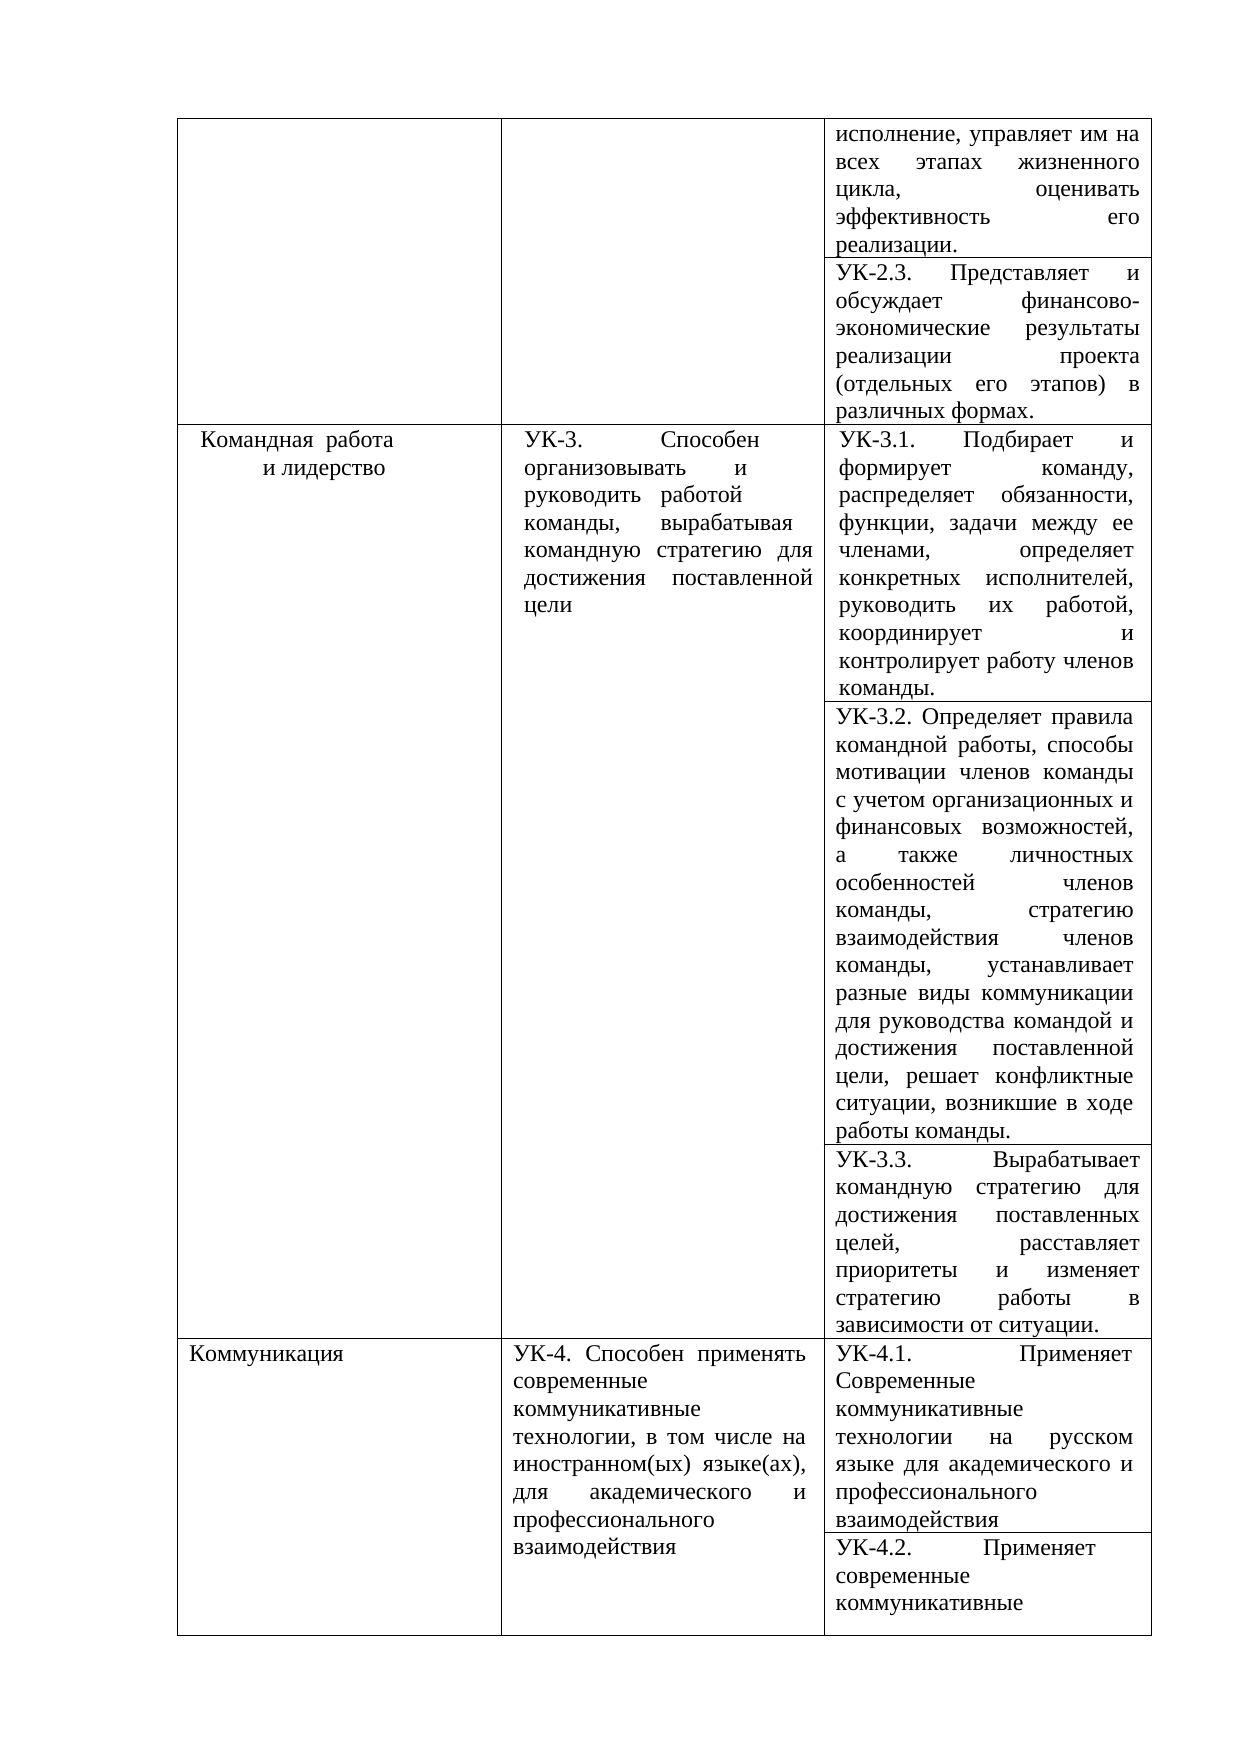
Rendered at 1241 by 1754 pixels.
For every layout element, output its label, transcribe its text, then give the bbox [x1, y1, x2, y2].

table_cell Коммуникация [178, 1339, 501, 1635]
table_cell УК-3.1. Подбирает и формирует команду, распределяет обязанности, функции, задачи между ее членами, определяет конкретных исполнителей, руководить их работой, координирует и контролирует работу членов команды. [825, 425, 1151, 701]
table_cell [825, 1533, 1151, 1635]
table_cell УК-3. Способен организовывать и руководить работой команды, вырабатывая командную стратегию для достижения поставленной цели [502, 425, 824, 1338]
table_cell УК-3.3. Вырабатывает командную стратегию для достижения поставленных целей, расставляет приоритеты и изменяет стратегию работы в зависимости от ситуации. [825, 1145, 1151, 1338]
table_cell УК-4.1. Применяет Современные коммуникативные технологии на русском языке для академического и профессионального взаимодействия [825, 1339, 1151, 1532]
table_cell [825, 119, 1151, 257]
table_cell УК-2.3. Представляет и обсуждает финансово-экономические результаты реализации проекта (отдельных его этапов) в различных формах. [825, 258, 1151, 424]
table_cell УК-3.2. Определяет правила командной работы, способы мотивации членов команды с учетом организационных и финансовых возможностей, а также личностных особенностей членов команды, стратегию взаимодействия членов команды, устанавливает разные виды коммуникации для руководства командой и достижения поставленной цели, решает конфликтные ситуации, возникшие в ходе работы команды. [825, 702, 1151, 1144]
table_cell Командная работа и лидерство [178, 425, 501, 1338]
table_cell УК-4. Способен применять современные коммуникативные технологии, в том числе на иностранном(ых) языке(ах), для академического и профессионального взаимодействия [502, 1339, 824, 1635]
